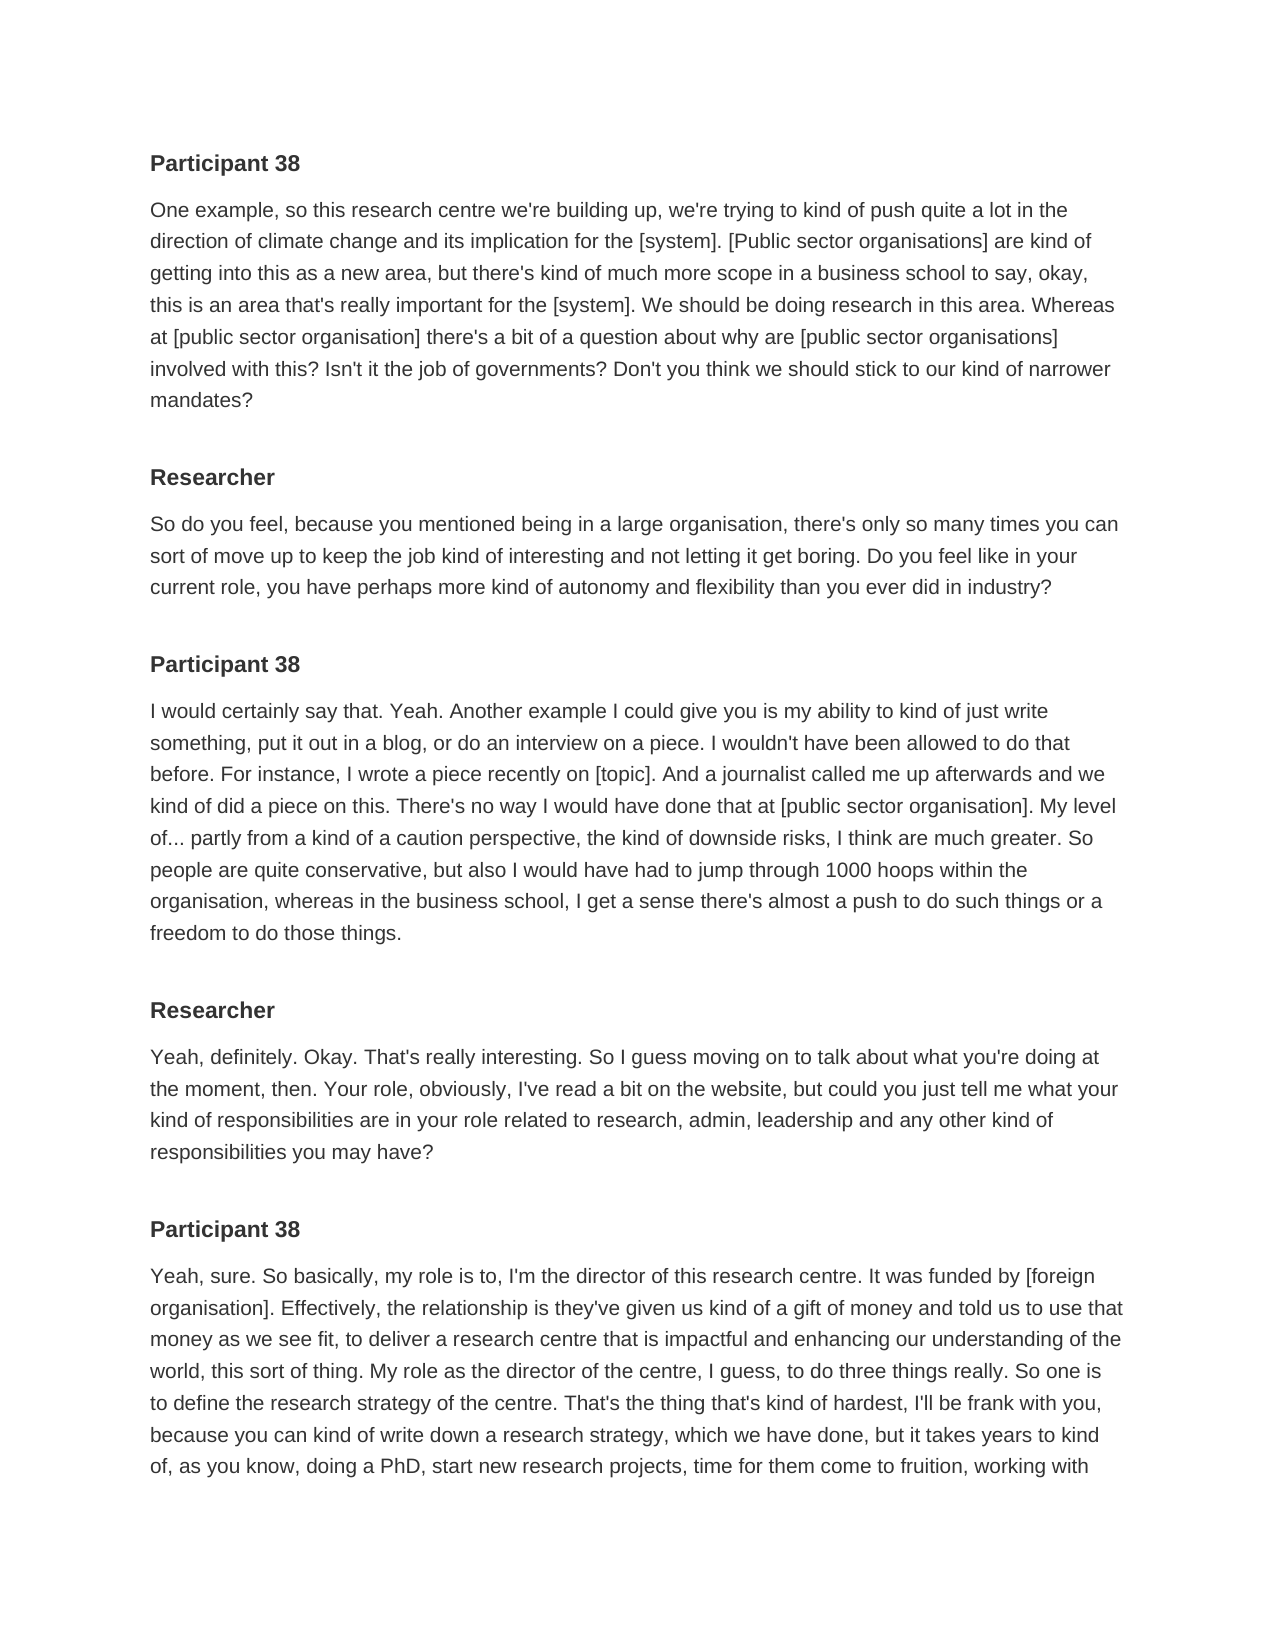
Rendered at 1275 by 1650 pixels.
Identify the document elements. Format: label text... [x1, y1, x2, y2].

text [150, 1263, 1125, 1478]
subtitle Researcher [150, 464, 1125, 491]
subtitle Researcher [150, 997, 1125, 1023]
text So do you feel, because you mentioned being in a large organisation, there's only so many times you can sort of move up to keep the job kind of interesting and not letting it get boring. Do you feel like in your current role, you have perhaps more kind of autonomy and flexibility than you ever did in industry? [150, 512, 1125, 599]
text One example, so this research centre we're building up, we're trying to kind of push quite a lot in the direction of climate change and its implication for the [system]. [Public sector organisations] are kind of getting into this as a new area, but there's kind of much more scope in a business school to say, okay, this is an area that's really important for the [system]. We should be doing research in this area. Whereas at [public sector organisation] there's a bit of a question about why are [public sector organisations] involved with this? Isn't it the job of governments? Don't you think we should stick to our kind of narrower mandates? [150, 197, 1125, 412]
text I would certainly say that. Yeah. Another example I could give you is my ability to kind of just write something, put it out in a blog, or do an interview on a piece. I wouldn't have been allowed to do that before. For instance, I wrote a piece recently on [topic]. And a journalist called me up afterwards and we kind of did a piece on this. There's no way I would have done that at [public sector organisation]. My level of... partly from a kind of a caution perspective, the kind of downside risks, I think are much greater. So people are quite conservative, but also I would have had to jump through 1000 hoops within the organisation, whereas in the business school, I get a sense there's almost a push to do such things or a freedom to do those things. [150, 699, 1125, 945]
subtitle Participant 38 [150, 651, 1125, 678]
subtitle Participant 38 [150, 150, 1125, 176]
text Yeah, definitely. Okay. That's really interesting. So I guess moving on to talk about what you're doing at the moment, then. Your role, obviously, I've read a bit on the website, but could you just tell me what your kind of responsibilities are in your role related to research, admin, leadership and any other kind of responsibilities you may have? [150, 1045, 1125, 1164]
subtitle Participant 38 [150, 1216, 1125, 1242]
